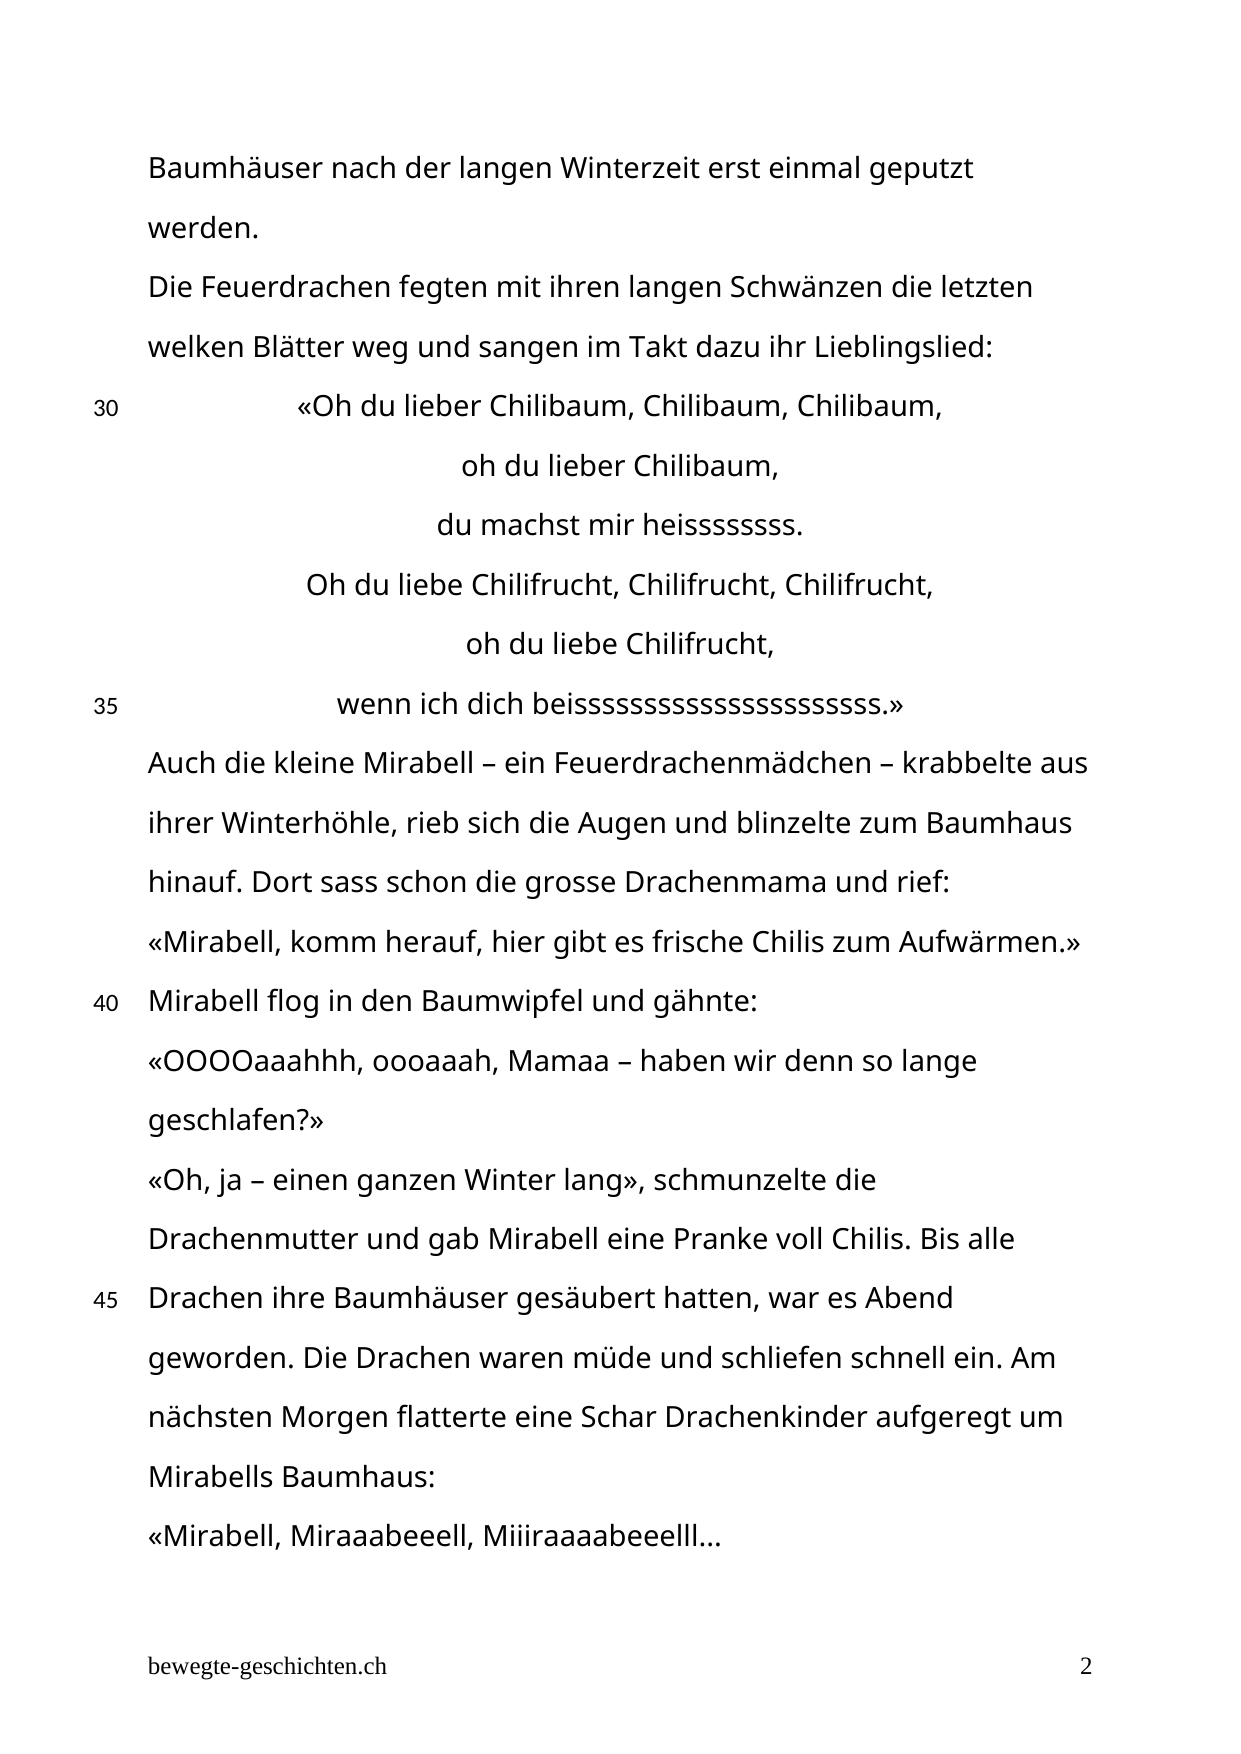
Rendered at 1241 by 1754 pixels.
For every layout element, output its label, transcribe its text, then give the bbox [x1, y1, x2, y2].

text «Oh du lieber Chilibaum, Chilibaum, Chilibaum, [148, 386, 1092, 425]
text Auch die kleine Mirabell – ein Feuerdrachenmädchen – krabbelte aus ihrer Winterhöhle, rieb sich die Augen und blinzelte zum Baumhaus hinauf. Dort sass schon die grosse Drachenmama und rief: [148, 742, 1092, 901]
text «Mirabell, Miraaabeeell, Miiiraaaabeeelll... [148, 1516, 1092, 1555]
text du machst mir heissssssss. [148, 504, 1092, 544]
text «Oh, ja – einen ganzen Winter lang», schmunzelte die Drachenmutter und gab Mirabell eine Pranke voll Chilis. Bis alle Drachen ihre Baumhäuser gesäubert hatten, war es Abend geworden. Die Drachen waren müde und schliefen schnell ein. Am nächsten Morgen flatterte eine Schar Drachenkinder aufgeregt um Mirabells Baumhaus: [148, 1159, 1092, 1496]
text «OOOOaaahhh, oooaaah, Mamaa – haben wir denn so lange geschlafen?» [148, 1040, 1092, 1139]
text wenn ich dich beissssssssssssssssssssss.» [148, 683, 1092, 723]
text Mirabell flog in den Baumwipfel und gähnte: [148, 980, 1092, 1020]
text Die Feuerdrachen fegten mit ihren langen Schwänzen die letzten welken Blätter weg und sangen im Takt dazu ihr Lieblingslied: [148, 267, 1092, 366]
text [148, 148, 1092, 247]
text «Mirabell, komm herauf, hier gibt es frische Chilis zum Aufwärmen.» [148, 921, 1092, 961]
text oh du liebe Chilifrucht, [148, 623, 1092, 663]
text Oh du liebe Chilifrucht, Chilifrucht, Chilifrucht, [148, 564, 1092, 604]
text oh du lieber Chilibaum, [148, 445, 1092, 485]
